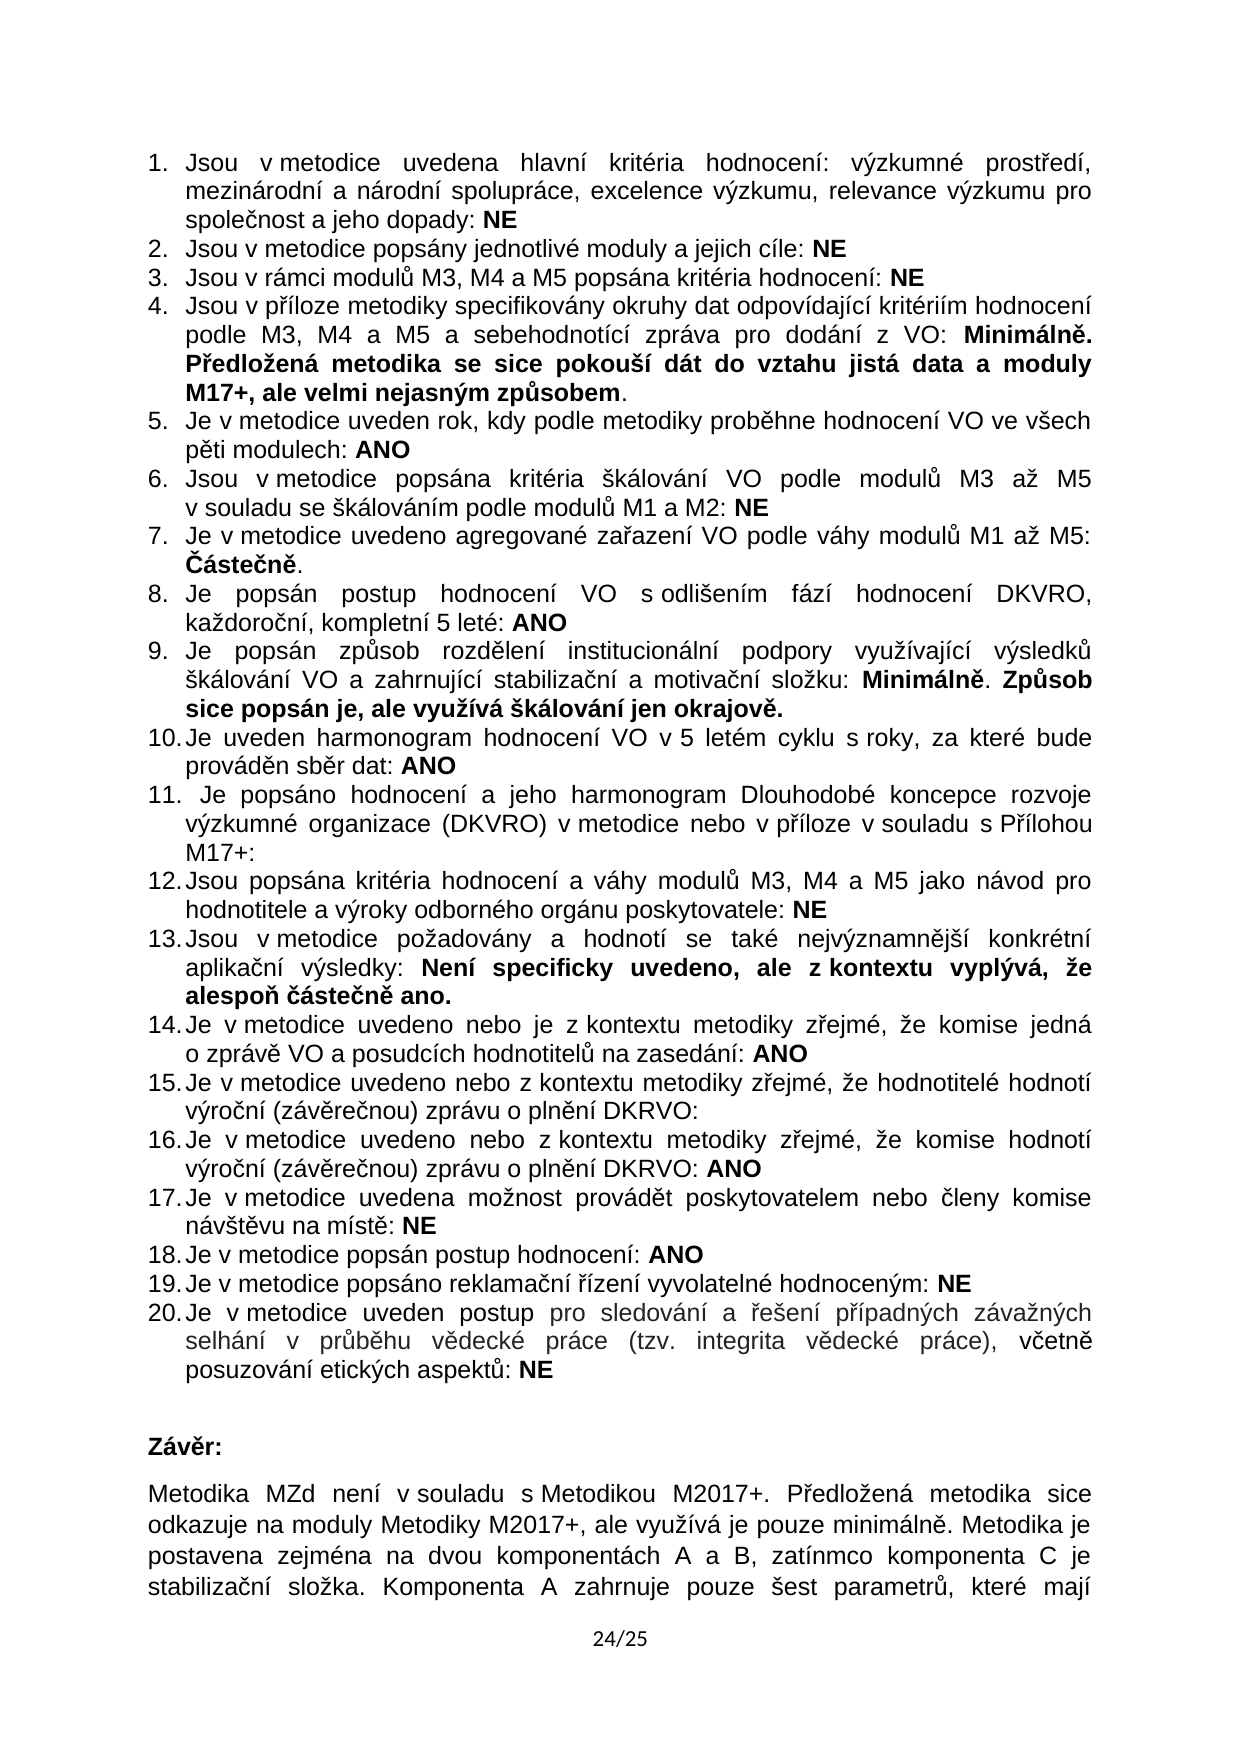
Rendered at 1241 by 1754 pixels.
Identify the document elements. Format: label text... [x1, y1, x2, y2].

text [148, 1479, 1093, 1601]
text Závěr: [148, 1432, 1093, 1460]
list Je v metodice uvedeno nebo z kontextu metodiky zřejmé, že hodnotitelé hodnotí výroční (závěrečnou) zprávu o plnění DKRVO: [148, 1068, 1093, 1125]
list Je v metodice uveden postup pro sledování a řešení případných závažných selhání v průběhu vědecké práce (tzv. integrita vědecké práce), včetně posuzování etických aspektů: NE [148, 1298, 1093, 1384]
list Jsou v metodice požadovány a hodnotí se také nejvýznamnější konkrétní aplikační výsledky: Není specificky uvedeno, ale z kontextu vyplývá, že alespoň částečně ano. [148, 924, 1093, 1010]
list Jsou v příloze metodiky specifikovány okruhy dat odpovídající kritériím hodnocení podle M3, M4 a M5 a sebehodnotící zpráva pro dodání z VO: Minimálně. Předložená metodika se sice pokouší dát do vztahu jistá data a moduly M17+, ale velmi nejasným způsobem. [148, 291, 1093, 406]
list Je popsáno hodnocení a jeho harmonogram Dlouhodobé koncepce rozvoje výzkumné organizace (DKVRO) v metodice nebo v příloze v souladu s Přílohou M17+: [148, 780, 1093, 866]
list Je v metodice popsáno reklamační řízení vyvolatelné hodnoceným: NE [148, 1269, 1093, 1298]
list Je v metodice uvedeno nebo je z kontextu metodiky zřejmé, že komise jedná o zprávě VO a posudcích hodnotitelů na zasedání: ANO [148, 1010, 1093, 1068]
list Jsou v metodice popsána kritéria škálování VO podle modulů M3 až M5 v souladu se škálováním podle modulů M1 a M2: NE [148, 464, 1093, 521]
list Jsou v metodice uvedena hlavní kritéria hodnocení: výzkumné prostředí, mezinárodní a národní spolupráce, excelence výzkumu, relevance výzkumu pro společnost a jeho dopady: NE [148, 148, 1093, 234]
list Je popsán postup hodnocení VO s odlišením fází hodnocení DKVRO, každoroční, kompletní 5 leté: ANO [148, 579, 1093, 636]
list Je v metodice uvedeno agregované zařazení VO podle váhy modulů M1 až M5: Částečně. [148, 521, 1093, 579]
list Je v metodice uveden rok, kdy podle metodiky proběhne hodnocení VO ve všech pěti modulech: ANO [148, 406, 1093, 464]
list Jsou popsána kritéria hodnocení a váhy modulů M3, M4 a M5 jako návod pro hodnotitele a výroky odborného orgánu poskytovatele: NE [148, 866, 1093, 924]
list Je v metodice uvedena možnost provádět poskytovatelem nebo členy komise návštěvu na místě: NE [148, 1183, 1093, 1240]
list Je uveden harmonogram hodnocení VO v 5 letém cyklu s roky, za které bude prováděn sběr dat: ANO [148, 723, 1093, 780]
list Je v metodice uvedeno nebo z kontextu metodiky zřejmé, že komise hodnotí výroční (závěrečnou) zprávu o plnění DKRVO: ANO [148, 1125, 1093, 1183]
list Je popsán způsob rozdělení institucionální podpory využívající výsledků škálování VO a zahrnující stabilizační a motivační složku: Minimálně. Způsob sice popsán je, ale využívá škálování jen okrajově. [148, 636, 1093, 723]
list Jsou v metodice popsány jednotlivé moduly a jejich cíle: NE [148, 234, 1093, 263]
list Je v metodice popsán postup hodnocení: ANO [148, 1240, 1093, 1269]
list Jsou v rámci modulů M3, M4 a M5 popsána kritéria hodnocení: NE [148, 263, 1093, 291]
